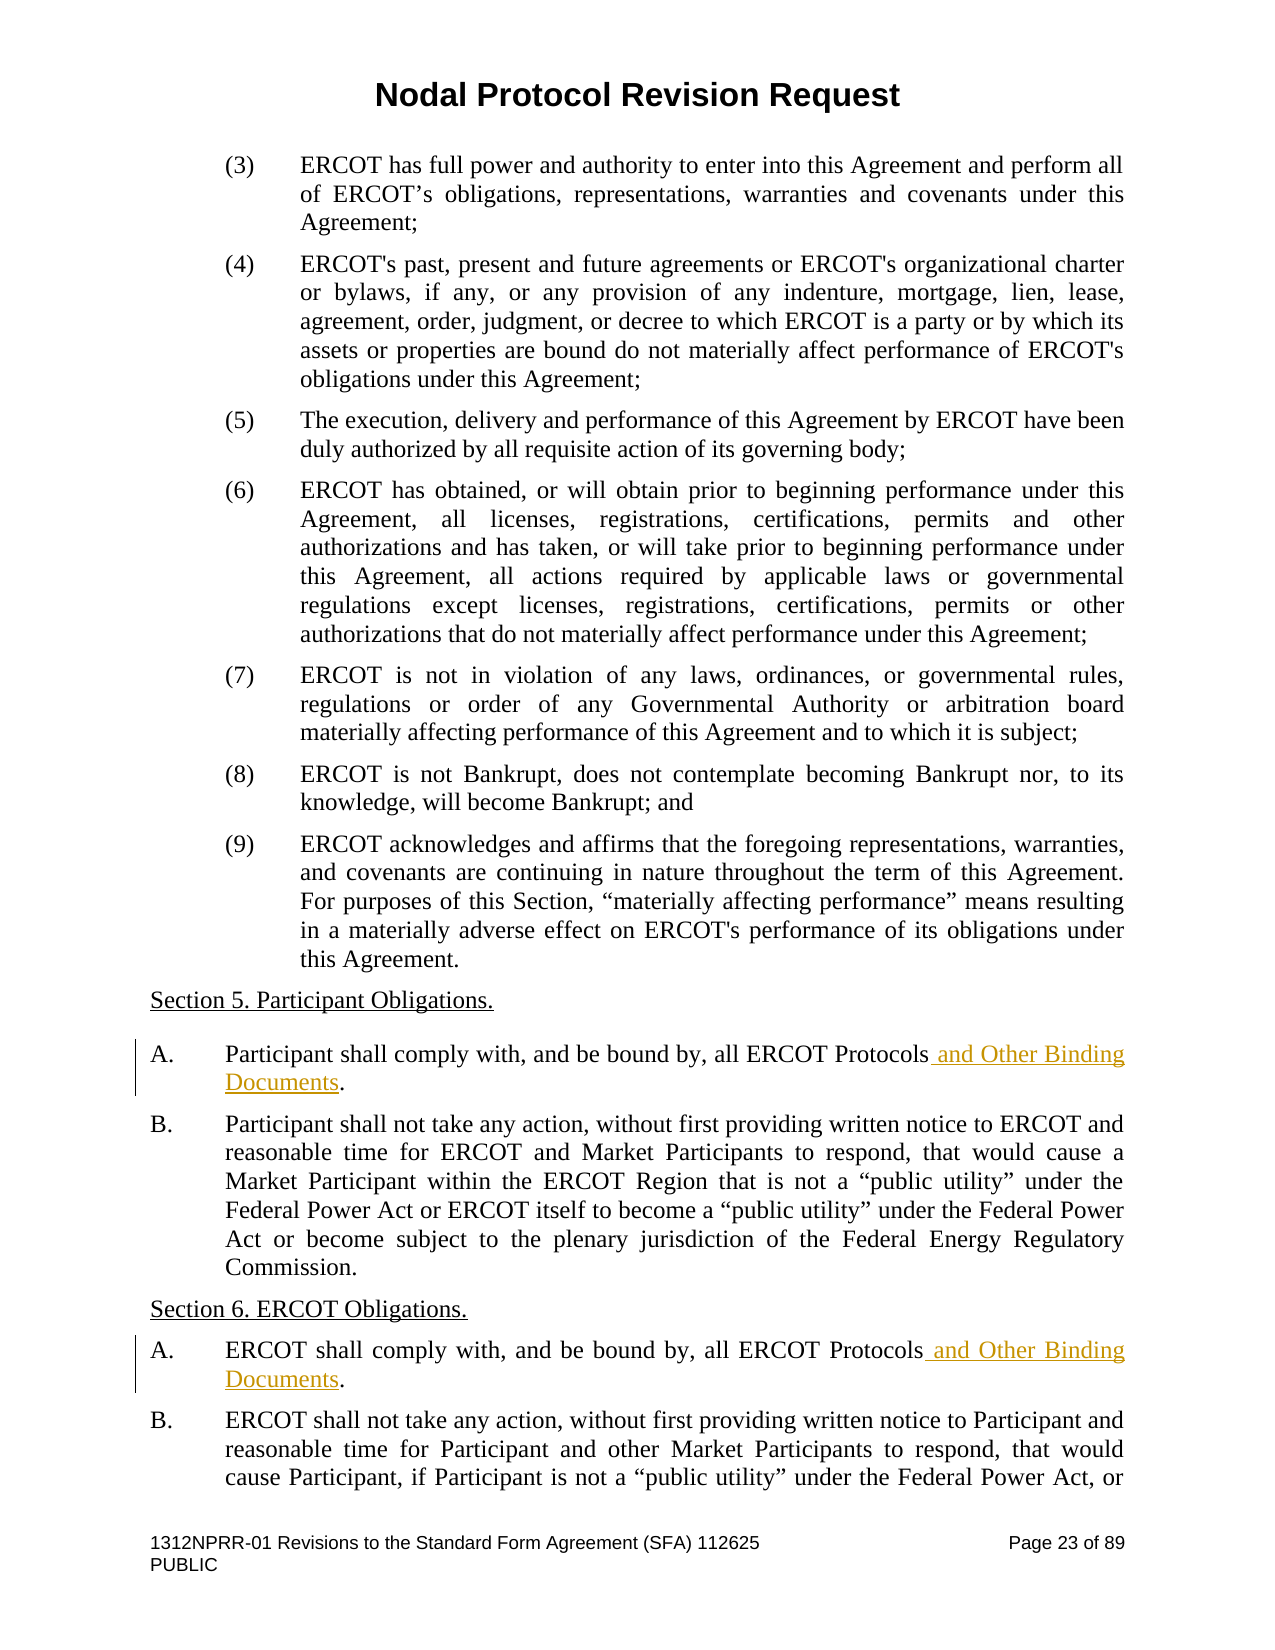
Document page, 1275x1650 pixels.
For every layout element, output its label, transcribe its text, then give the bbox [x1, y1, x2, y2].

list (9) ERCOT acknowledges and affirms that the foregoing representations, warranties, and covenants are continuing in nature throughout the term of this Agreement. For purposes of this Section, “materially affecting performance” means resulting in a materially adverse effect on ERCOT's performance of its obligations under this Agreement. [225, 829, 1125, 972]
list A. ERCOT shall comply with, and be bound by, all ERCOT Protocols. [150, 1335, 1125, 1392]
list (6) ERCOT has obtained, or will obtain prior to beginning performance under this Agreement, all licenses, registrations, certifications, permits and other authorizations and has taken, or will take prior to beginning performance under this Agreement, all actions required by applicable laws or governmental regulations except licenses, registrations, certifications, permits or other authorizations that do not materially affect performance under this Agreement; [225, 475, 1125, 647]
text Section 6. ERCOT Obligations. [150, 1294, 1125, 1322]
list (4) ERCOT's past, present and future agreements or ERCOT's organizational charter or bylaws, if any, or any provision of any indenture, mortgage, lien, lease, agreement, order, judgment, or decree to which ERCOT is a party or by which its assets or properties are bound do not materially affect performance of ERCOT's obligations under this Agreement; [225, 249, 1125, 392]
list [150, 1405, 1125, 1491]
list (5) The execution, delivery and performance of this Agreement by ERCOT have been duly authorized by all requisite action of its governing body; [225, 405, 1125, 462]
list (7) ERCOT is not in violation of any laws, ordinances, or governmental rules, regulations or order of any Governmental Authority or arbitration board materially affecting performance of this Agreement and to which it is subject; [225, 660, 1125, 746]
list A. Participant shall comply with, and be bound by, all ERCOT Protocols. [150, 1039, 1125, 1096]
list (8) ERCOT is not Bankrupt, does not contemplate becoming Bankrupt nor, to its knowledge, will become Bankrupt; and [225, 759, 1125, 816]
list B. Participant shall not take any action, without first providing written notice to ERCOT and reasonable time for ERCOT and Market Participants to respond, that would cause a Market Participant within the ERCOT Region that is not a “public utility” under the Federal Power Act or ERCOT itself to become a “public utility” under the Federal Power Act or become subject to the plenary jurisdiction of the Federal Energy Regulatory Commission. [150, 1109, 1125, 1281]
text Section 5. Participant Obligations. [150, 985, 1125, 1014]
list (3) ERCOT has full power and authority to enter into this Agreement and perform all of ERCOT’s obligations, representations, warranties and covenants under this Agreement; [225, 150, 1125, 236]
